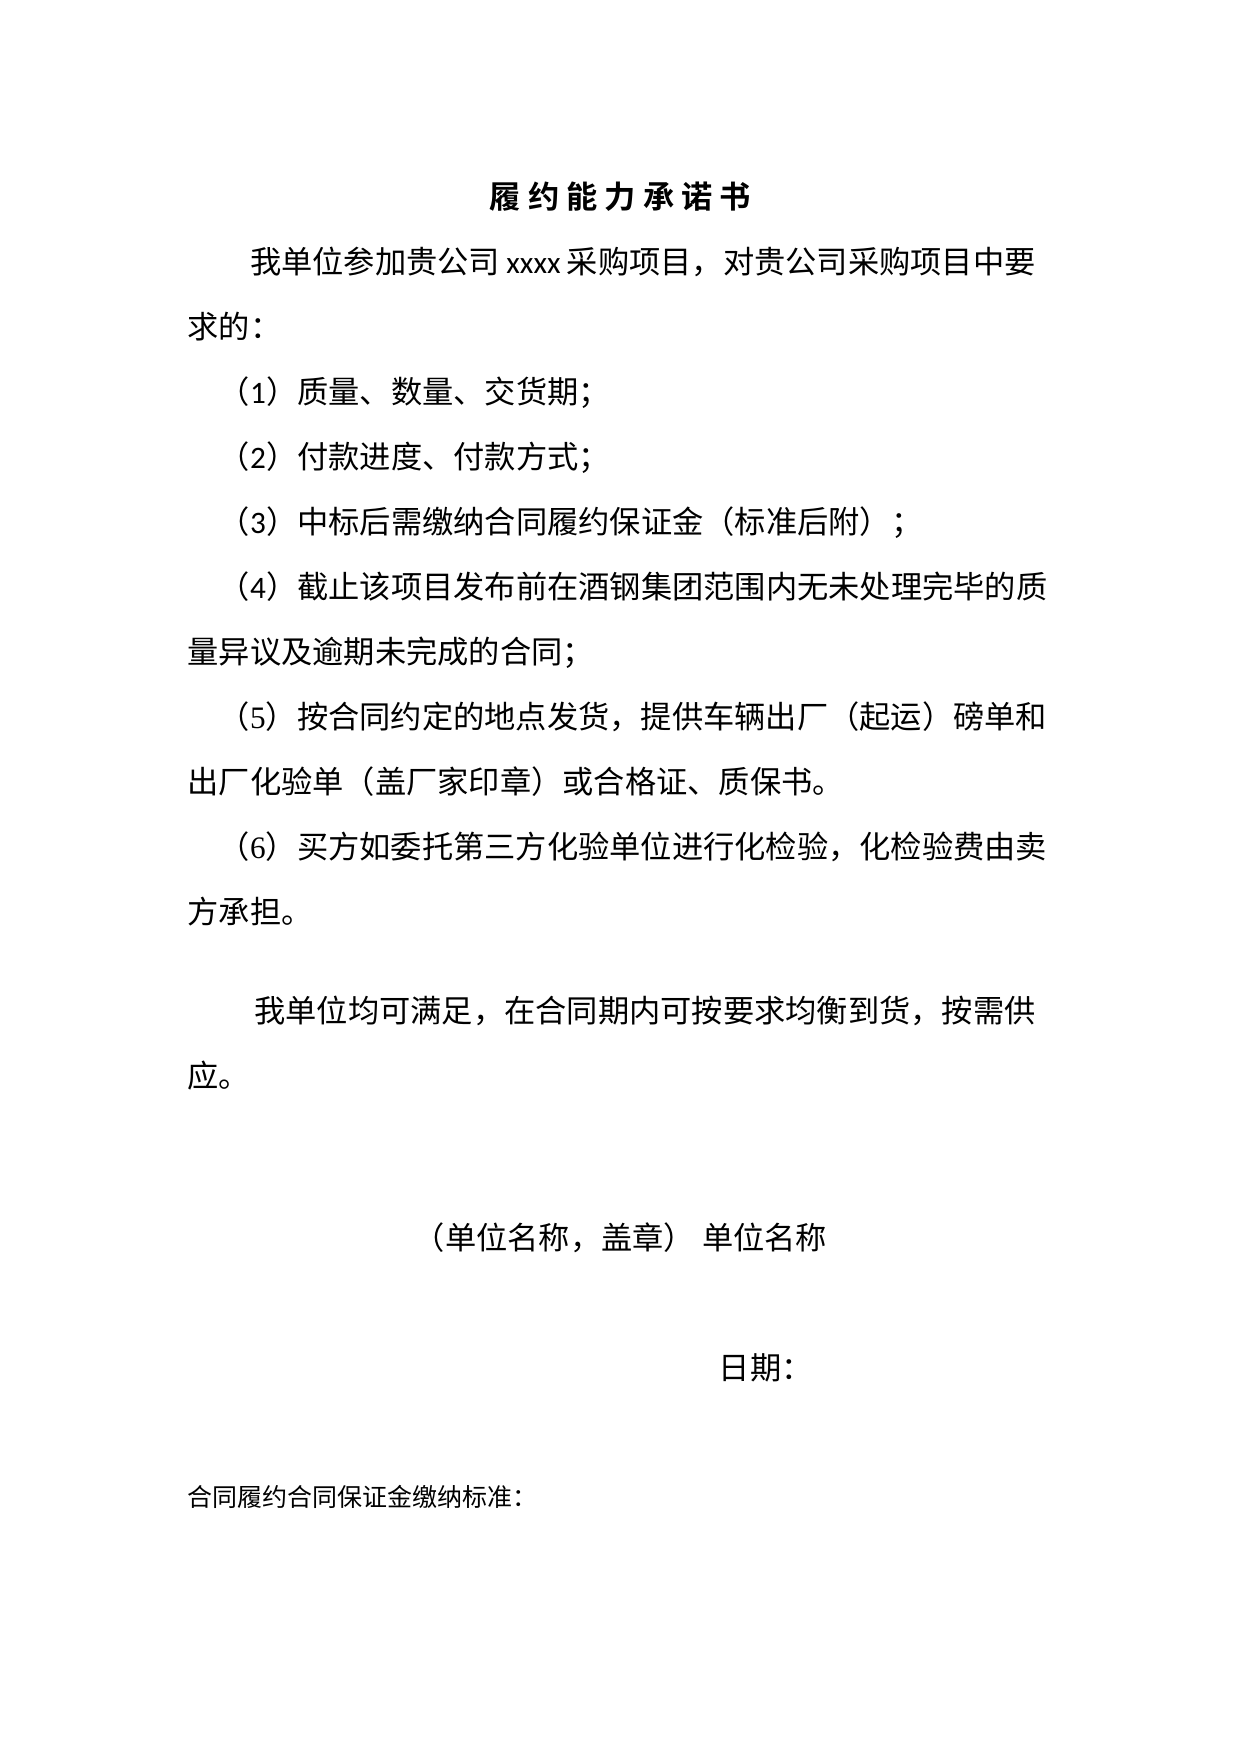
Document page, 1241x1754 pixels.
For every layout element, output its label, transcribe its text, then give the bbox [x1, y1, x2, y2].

list （6）买方如委托第三方化验单位进行化检验，化检验费由卖方承担。 [187, 812, 1053, 942]
list （5）按合同约定的地点发货，提供车辆出厂（起运）磅单和出厂化验单（盖厂家印章）或合格证、质保书。 [187, 682, 1053, 812]
text （1）质量、数量、交货期； [187, 357, 1053, 422]
text 日期： [187, 1333, 1053, 1398]
text 我单位参加贵公司xxxx采购项目，对贵公司采购项目中要求的： [187, 227, 1053, 357]
list （3）中标后需缴纳合同履约保证金（标准后附）； [187, 487, 1053, 552]
list 我单位均可满足，在合同期内可按要求均衡到货，按需供应。 [187, 976, 1053, 1106]
text 履 约 能 力 承 诺 书 [187, 162, 1053, 227]
text 合同履约合同保证金缴纳标准： [187, 1463, 1053, 1528]
list （4）截止该项目发布前在酒钢集团范围内无未处理完毕的质量异议及逾期未完成的合同； [187, 552, 1053, 682]
list （2）付款进度、付款方式； [187, 422, 1053, 487]
text （单位名称，盖章） 单位名称 [187, 1203, 1053, 1268]
